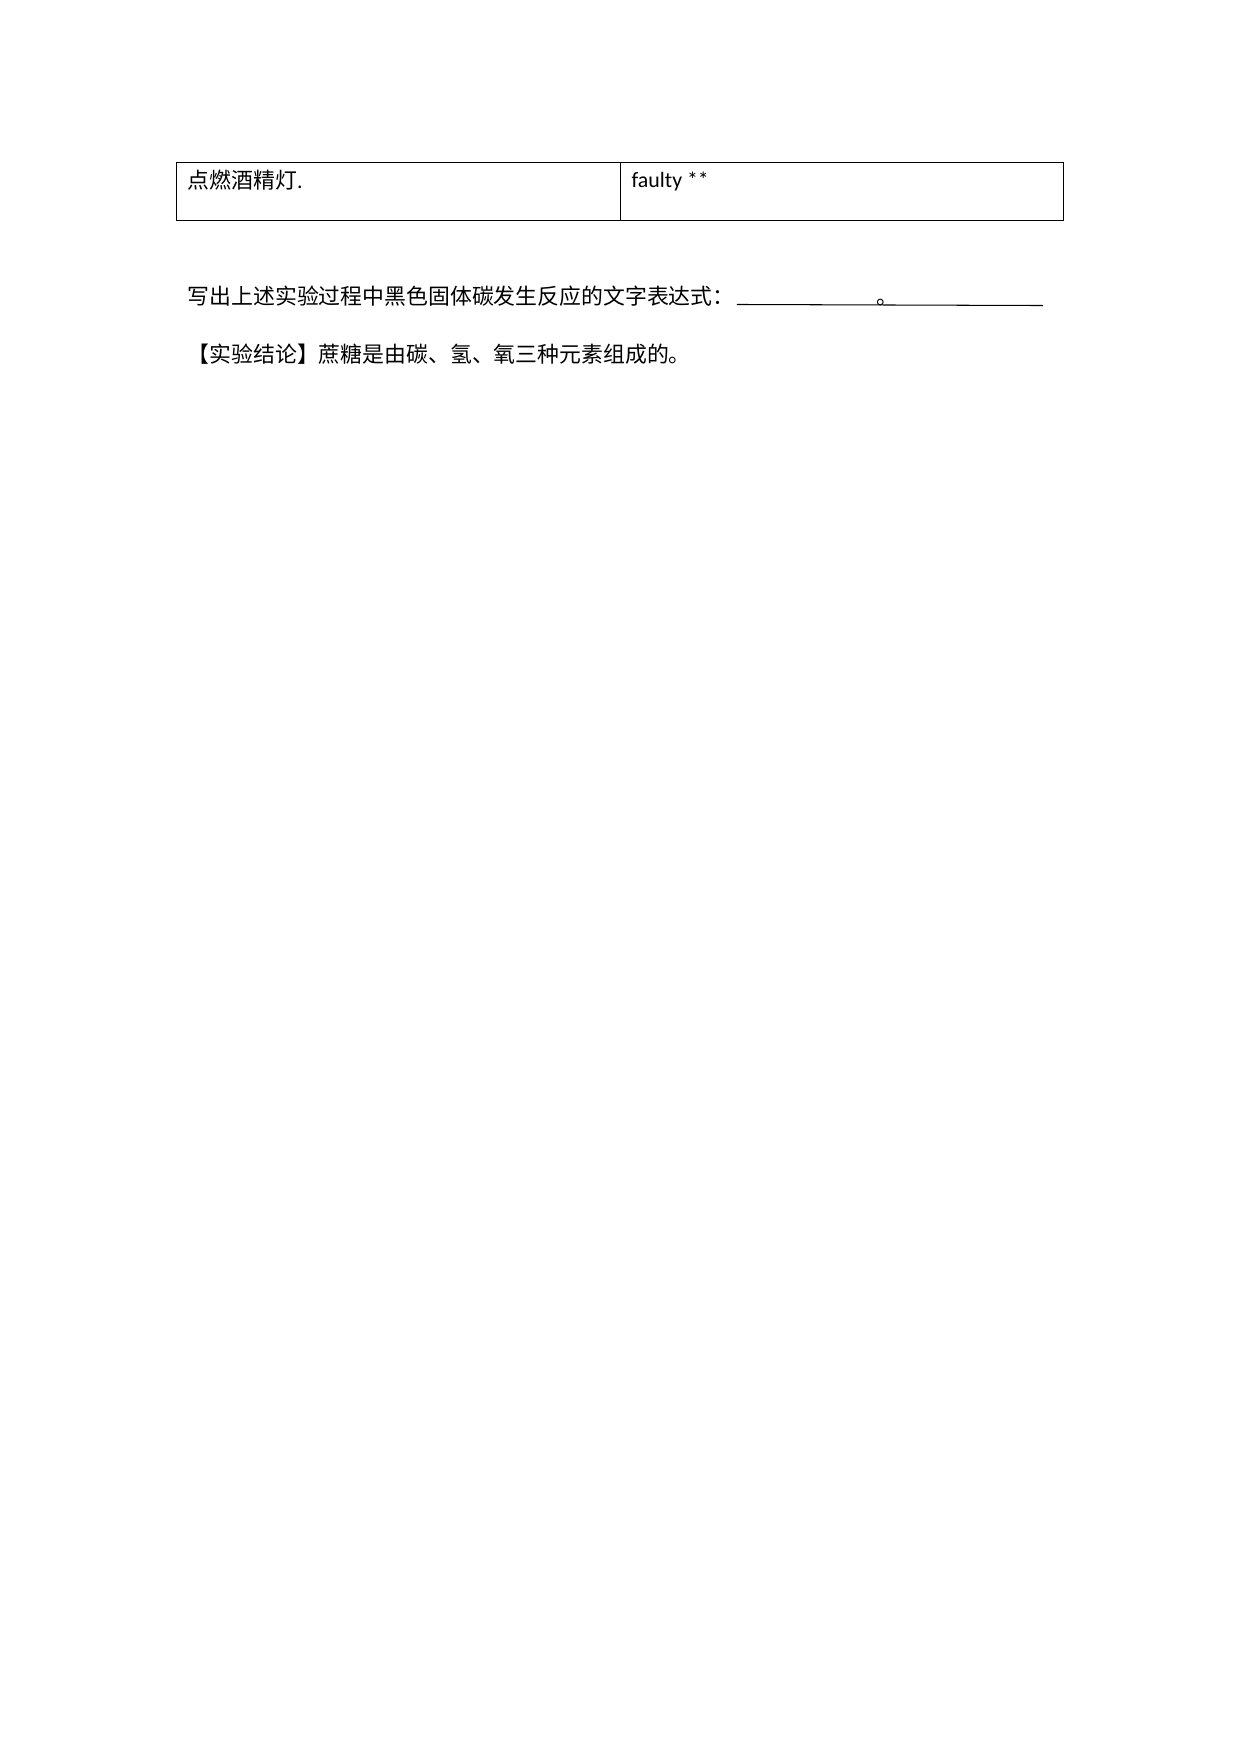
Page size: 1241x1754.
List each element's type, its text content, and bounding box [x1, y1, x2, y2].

list 【实验结论】蔗糖是由碳、氢、氧三种元素组成的。 [187, 336, 1053, 369]
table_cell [621, 163, 1063, 220]
list 写出上述实验过程中黑色固体碳发生反应的文字表达式： 。 [187, 278, 1053, 311]
table_cell ， 点燃酒精灯. [177, 163, 620, 220]
